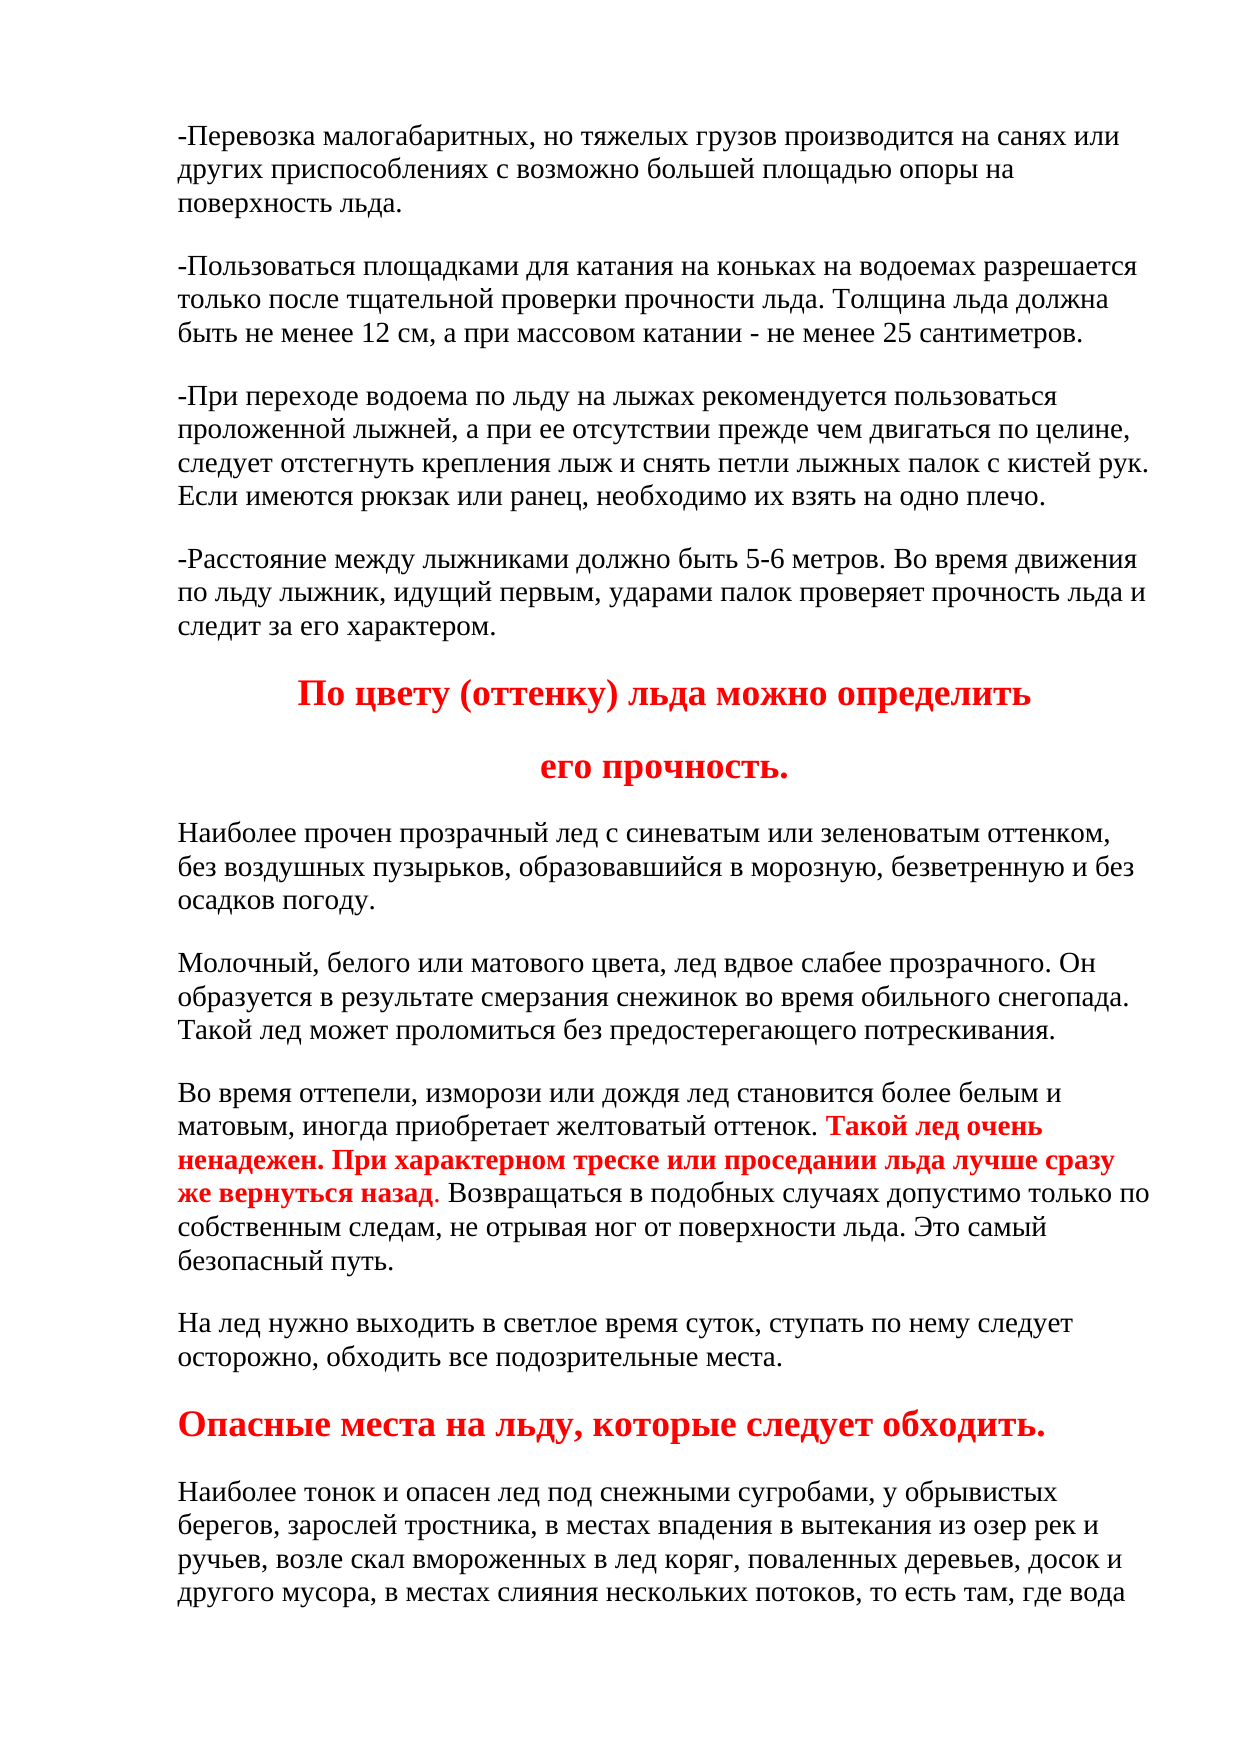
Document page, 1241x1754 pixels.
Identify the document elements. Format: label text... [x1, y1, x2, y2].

text Во время оттепели, изморози или дождя лед становится более белым и матовым, иногда приобретает желтоватый оттенок. Такой лед очень ненадежен. При характерном треске или проседании льда лучше сразу же вернуться назад. Возвращаться в подобных случаях допустимо только по собственным следам, не отрывая ног от поверхности льда. Это самый безопасный путь. [177, 1075, 1152, 1276]
text -При переходе водоема по льду на лыжах рекомендуется пользоваться проложенной лыжней, а при ее отсутствии прежде чем двигаться по целине, следует отстегнуть крепления лыж и снять петли лыжных палок с кистей рук. Если имеются рюкзак или ранец, необходимо их взять на одно плечо. [177, 378, 1152, 512]
text По цвету (оттенку) льда можно определить [177, 671, 1152, 714]
text Наиболее прочен прозрачный лед с синеватым или зеленоватым оттенком, без воздушных пузырьков, образовавшийся в морозную, безветренную и без осадков погоду. [177, 815, 1152, 916]
text -Расстояние между лыжниками должно быть 5-6 метров. Во время движения по льду лыжник, идущий первым, ударами палок проверяет прочность льда и следит за его характером. [177, 541, 1152, 642]
text -Пользоваться площадками для катания на коньках на водоемах разрешается только после тщательной проверки прочности льда. Толщина льда должна быть не менее 12 см, а при массовом катании - не менее 25 сантиметров. [177, 248, 1152, 348]
text -Перевозка малогабаритных, но тяжелых грузов производится на санях или других приспособлениях с возможно большей площадью опоры на поверхность льда. [177, 118, 1152, 219]
text Молочный, белого или матового цвета, лед вдвое слабее прозрачного. Он образуется в результате смерзания снежинок во время обильного снегопада. Такой лед может проломиться без предостерегающего потрескивания. [177, 945, 1152, 1046]
text На лед нужно выходить в светлое время суток, ступать по нему следует осторожно, обходить все подозрительные места. [177, 1305, 1152, 1372]
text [177, 1474, 1152, 1608]
text Опасные места на льду, которые следует обходить. [177, 1402, 1152, 1445]
text его прочность. [177, 743, 1152, 786]
